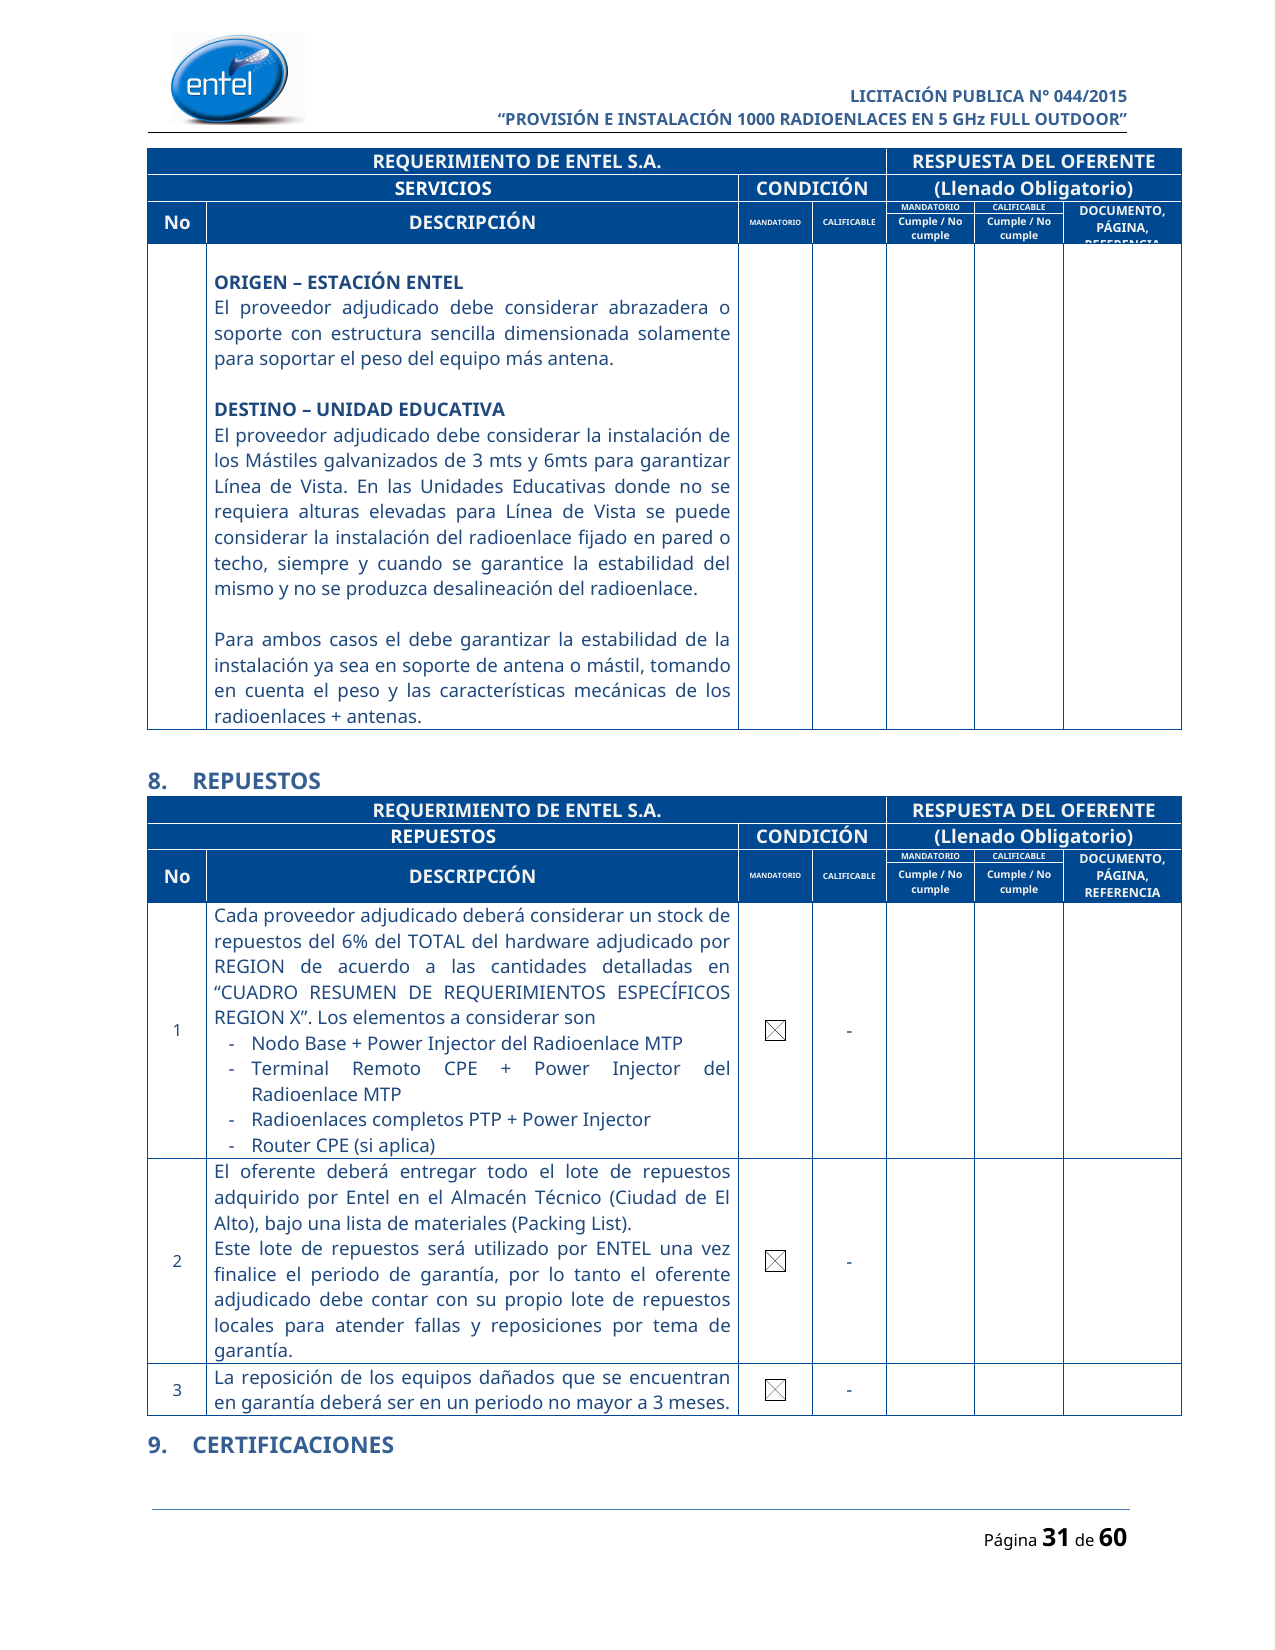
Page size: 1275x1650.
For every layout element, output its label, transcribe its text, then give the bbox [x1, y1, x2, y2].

list CERTIFICACIONES [148, 1428, 1127, 1460]
table_cell La reposición de los equipos dañados que se encuentran en garantía deberá ser en un periodo no mayor a 3 meses. [207, 1364, 738, 1415]
table_cell [975, 1364, 1063, 1415]
table_cell 1 [148, 903, 206, 1158]
table_header REQUERIMIENTO DE ENTEL S.A. [148, 149, 886, 174]
table_header REQUERIMIENTO DE ENTEL S.A. [148, 797, 886, 823]
table_cell [1064, 1159, 1181, 1363]
table_cell MANDATORIO [739, 202, 812, 243]
table_cell (Llenado Obligatorio) [887, 824, 1181, 849]
table_cell [975, 903, 1063, 1158]
table_cell Cumple / No cumple [887, 863, 974, 901]
table_cell [1064, 903, 1181, 1158]
table_cell No [148, 850, 206, 901]
table_header RESPUESTA DEL OFERENTE [887, 797, 1181, 823]
table_cell Cada proveedor adjudicado deberá considerar un stock de repuestos del 6% del TOTAL del hardware adjudicado por REGION de acuerdo a las cantidades detalladas en “CUADRO RESUMEN DE REQUERIMIENTOS ESPECÍFICOS REGION X”. Los elementos a considerar son Nodo Base + Power Injector del Radioenlace MTP Terminal Remoto CPE + Power Injector del Radioenlace MTP Radioenlaces completos PTP + Power Injector Router CPE (si aplica) [207, 903, 738, 1158]
table_cell - [813, 244, 886, 728]
table_cell [148, 244, 206, 728]
table_cell CONDICIÓN [739, 824, 886, 849]
table_cell [1064, 1364, 1181, 1415]
table_cell DOCUMENTO, PÁGINA, REFERENCIA [1064, 850, 1181, 901]
table_cell - [813, 1159, 886, 1363]
table_header RESPUESTA DEL OFERENTE [887, 149, 1181, 174]
table_cell [975, 1159, 1063, 1363]
table_cell [887, 1159, 974, 1363]
table_cell Cumple / No cumple [887, 214, 974, 243]
table_cell El oferente deberá entregar todo el lote de repuestos adquirido por Entel en el Almacén Técnico (Ciudad de El Alto), bajo una lista de materiales (Packing List). Este lote de repuestos será utilizado por ENTEL una vez finalice el periodo de garantía, por lo tanto el oferente adjudicado debe contar con su propio lote de repuestos locales para atender fallas y reposiciones por tema de garantía. [207, 1159, 738, 1363]
table_cell [739, 1364, 812, 1415]
table_cell [887, 244, 974, 728]
table_cell Cumple / No cumple [975, 214, 1063, 243]
table_cell No [148, 202, 206, 243]
table_cell [739, 903, 812, 1158]
table_cell [975, 244, 1063, 728]
table_cell [887, 903, 974, 1158]
table_cell - [813, 1364, 886, 1415]
table_cell 3 [148, 1364, 206, 1415]
table_cell [739, 244, 812, 728]
table_cell SERVICIOS [148, 175, 738, 201]
table_cell 2 [148, 1159, 206, 1363]
table_cell [887, 1364, 974, 1415]
table_cell [739, 1159, 812, 1363]
table_cell MANDATORIO [739, 850, 812, 901]
table_cell DESCRIPCIÓN [207, 202, 738, 243]
table_cell REPUESTOS [148, 824, 738, 849]
table_cell [1064, 244, 1181, 728]
picture [170, 33, 305, 125]
table_cell Cumple / No cumple [975, 863, 1063, 901]
table_cell DOCUMENTO, PÁGINA, REFERENCIA [1064, 202, 1181, 243]
table_cell - [813, 903, 886, 1158]
table_cell DESCRIPCIÓN [207, 850, 738, 901]
table_cell CONDICIÓN [739, 175, 886, 201]
table_cell CALIFICABLE [813, 202, 886, 243]
list REPUESTOS [148, 765, 1127, 796]
table_cell (Llenado Obligatorio) [887, 175, 1181, 201]
table_cell CALIFICABLE [813, 850, 886, 901]
